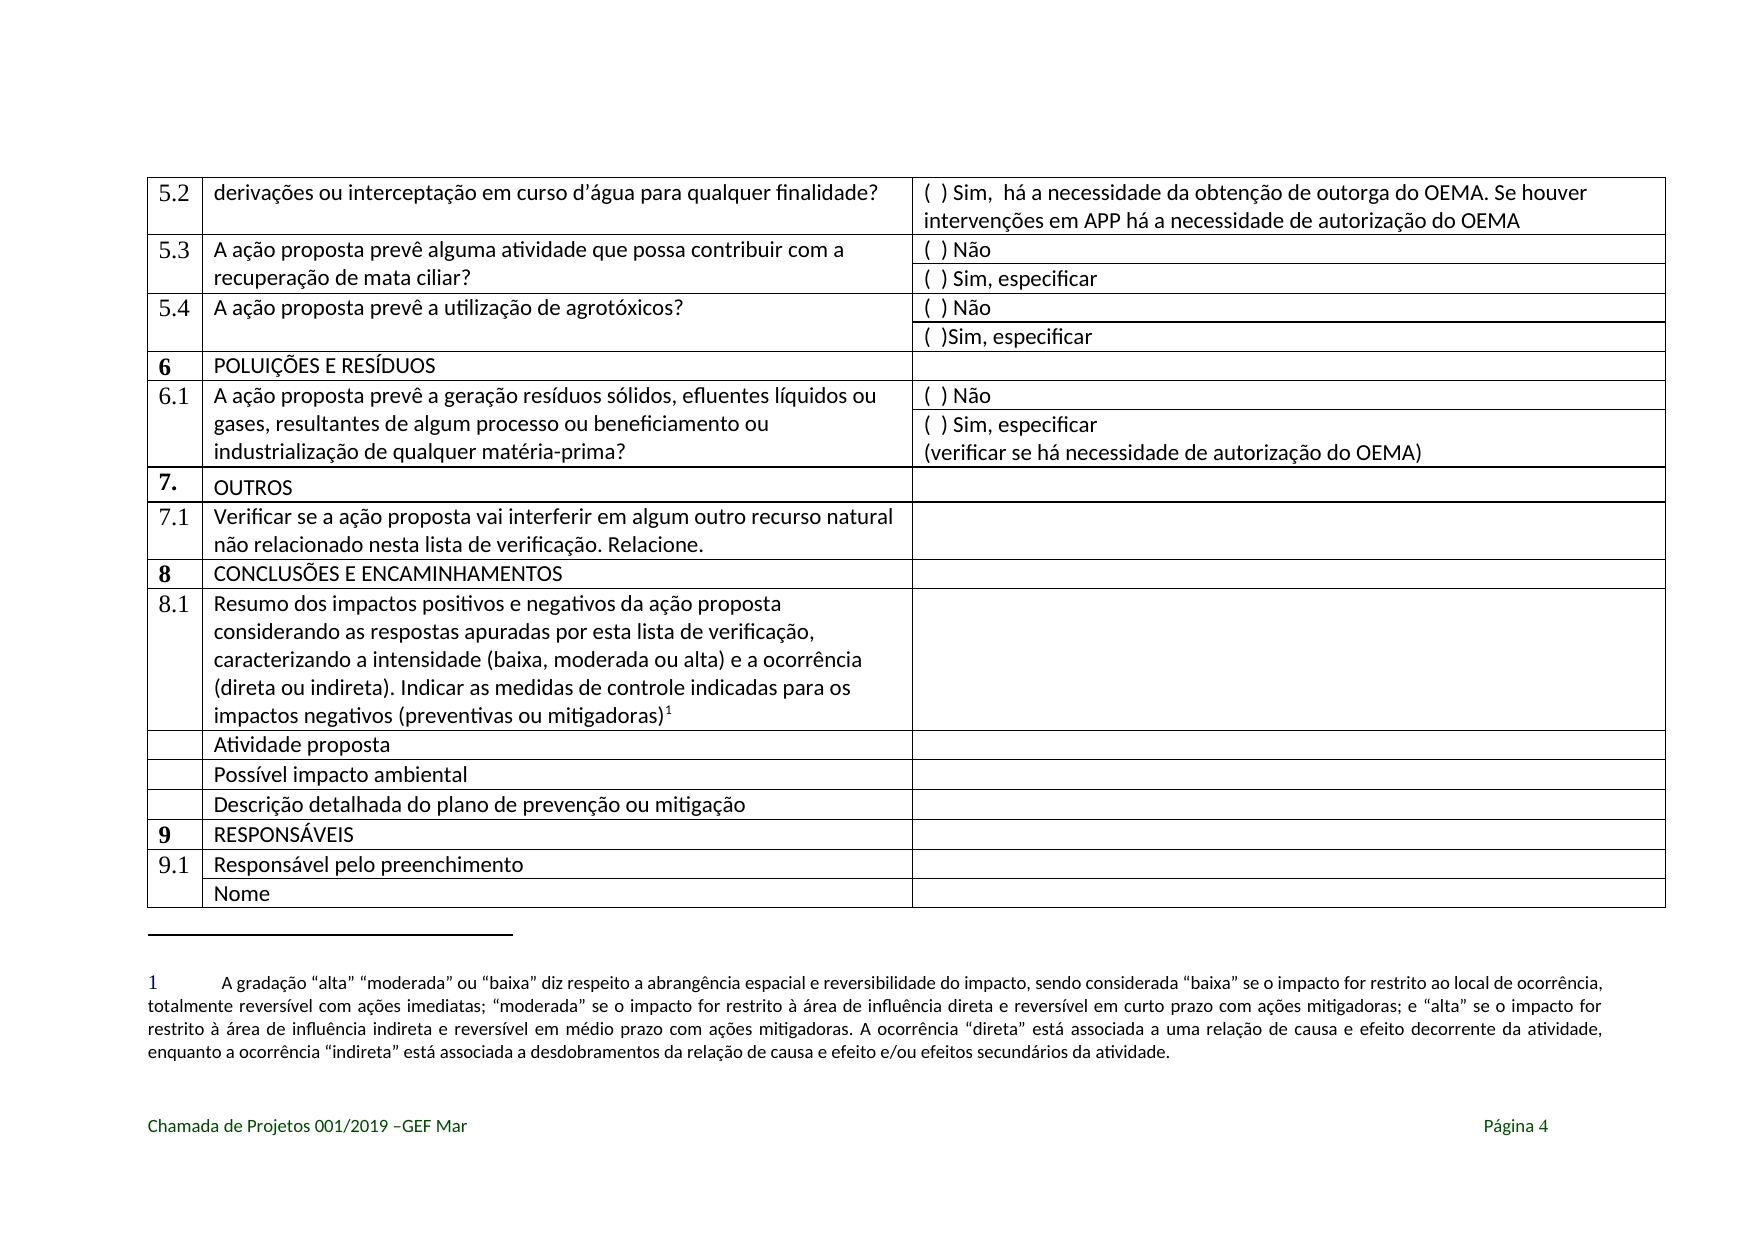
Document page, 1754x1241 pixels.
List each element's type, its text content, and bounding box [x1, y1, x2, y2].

table_cell A ação proposta prevê a geração resíduos sólidos, efluentes líquidos ou gases, resultantes de algum processo ou beneficiamento ou industrialização de qualquer matéria-prima? [203, 381, 912, 466]
table_cell Verificar se a ação proposta vai interferir em algum outro recurso natural não relacionado nesta lista de verificação. Relacione. [203, 503, 912, 558]
table_cell Descrição detalhada do plano de prevenção ou mitigação [203, 790, 912, 819]
table_cell [913, 589, 1665, 729]
table_cell [913, 879, 1665, 907]
table_cell [148, 790, 202, 819]
table_cell POLUIÇÕES E RESÍDUOS [203, 352, 912, 380]
table_cell Atividade proposta [203, 731, 912, 759]
table_cell [148, 731, 202, 759]
table_cell [913, 820, 1665, 849]
table_cell A ação proposta prevê a utilização de agrotóxicos? [203, 294, 912, 351]
table_cell RESPONSÁVEIS [203, 820, 912, 849]
table_cell 9.1 [148, 850, 202, 907]
table_cell [913, 760, 1665, 789]
table_cell 5.4 [148, 294, 202, 351]
table_cell 5.3 [148, 235, 202, 292]
table_cell ( ) Sim, há a necessidade da obtenção de outorga do OEMA. Se houver intervenções em APP há a necessidade de autorização do OEMA [913, 178, 1665, 234]
table_cell ( ) Sim, especificar (verificar se há necessidade de autorização do OEMA) [913, 410, 1665, 466]
table_cell ( ) Não [913, 294, 1665, 321]
table_cell [913, 352, 1665, 380]
table_cell 8.1 [148, 589, 202, 729]
table_cell 6.1 [148, 381, 202, 466]
table_cell [913, 850, 1665, 878]
table_cell Nome [203, 879, 912, 907]
table_cell 7. [148, 468, 202, 501]
table_cell 6 [148, 352, 202, 380]
table_cell Resumo dos impactos positivos e negativos da ação proposta considerando as respostas apuradas por esta lista de verificação, caracterizando a intensidade (baixa, moderada ou alta) e a ocorrência (direta ou indireta). Indicar as medidas de controle indicadas para os impactos negativos (preventivas ou mitigadoras) [203, 589, 912, 729]
table_cell Possível impacto ambiental [203, 760, 912, 789]
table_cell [203, 178, 912, 234]
table_cell [913, 503, 1665, 558]
table_cell CONCLUSÕES E ENCAMINHAMENTOS [203, 560, 912, 588]
table_cell [913, 731, 1665, 759]
table_cell ( ) Sim, especificar [913, 264, 1665, 292]
table_cell OUTROS [203, 468, 912, 501]
table_cell ( ) Não [913, 235, 1665, 263]
table_cell ( ) Não [913, 381, 1665, 409]
table_cell Responsável pelo preenchimento [203, 850, 912, 878]
table_cell A ação proposta prevê alguma atividade que possa contribuir com a recuperação de mata ciliar? [203, 235, 912, 292]
table_cell [913, 468, 1665, 501]
table_cell 5.2 [148, 178, 202, 234]
table_cell 7.1 [148, 503, 202, 558]
table_cell [913, 790, 1665, 819]
table_cell 9 [148, 820, 202, 849]
table_cell 8 [148, 560, 202, 588]
table_cell ( )Sim, especificar [913, 323, 1665, 351]
table_cell [913, 560, 1665, 588]
table_cell [148, 760, 202, 789]
